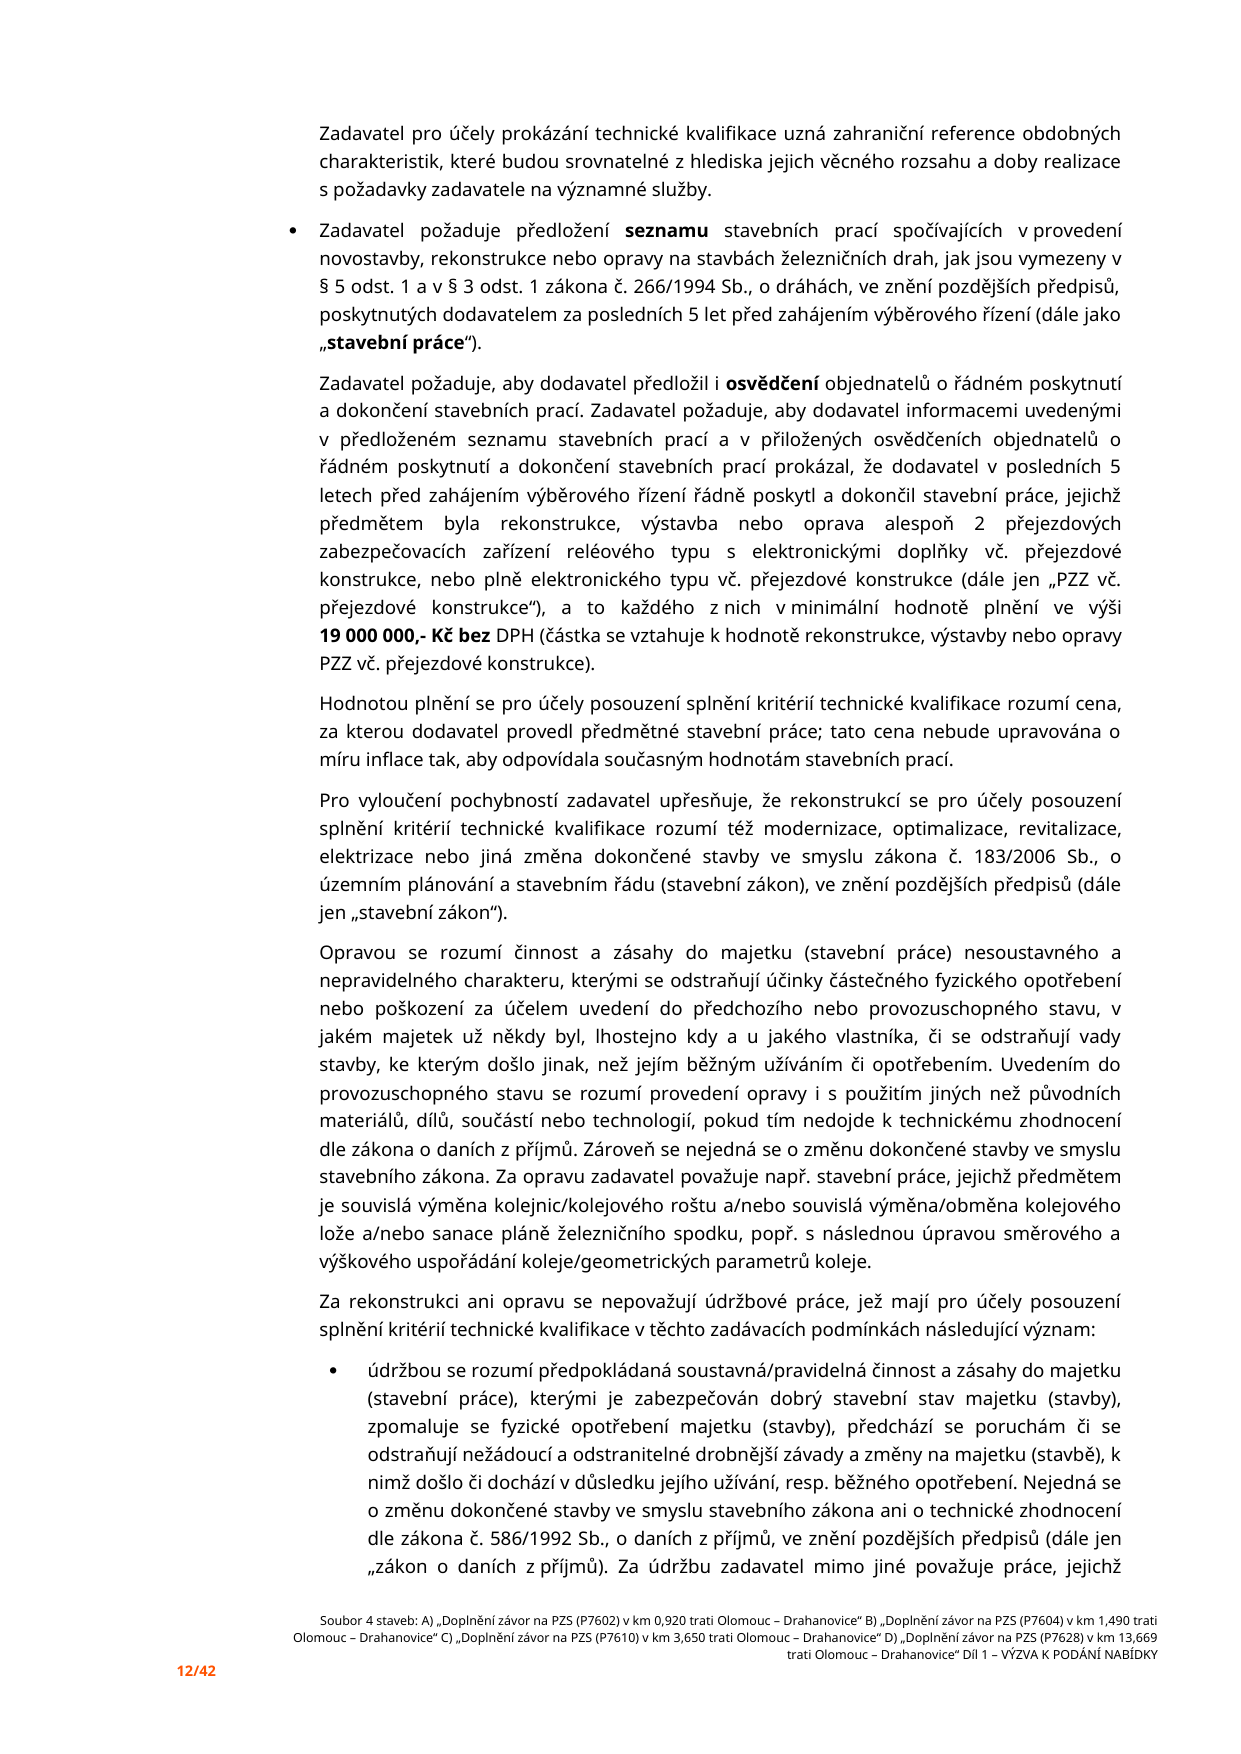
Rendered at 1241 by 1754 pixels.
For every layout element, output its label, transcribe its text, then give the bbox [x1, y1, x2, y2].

text Zadavatel pro účely prokázání technické kvalifikace uzná zahraniční reference obdobných charakteristik, které budou srovnatelné z hlediska jejich věcného rozsahu a doby realizace s požadavky zadavatele na významné služby. [319, 121, 1122, 202]
list Zadavatel požaduje předložení seznamu stavebních prací spočívajících v provedení novostavby, rekonstrukce nebo opravy na stavbách železničních drah, jak jsou vymezeny v § 5 odst. 1 a v § 3 odst. 1 zákona č. 266/1994 Sb., o dráhách, ve znění pozdějších předpisů, poskytnutých dodavatelem za posledních 5 let před zahájením výběrového řízení (dále jako „stavební práce“). [289, 217, 1122, 355]
text Opravou se rozumí činnost a zásahy do majetku (stavební práce) nesoustavného a nepravidelného charakteru, kterými se odstraňují účinky částečného fyzického opotřebení nebo poškození za účelem uvedení do předchozího nebo provozuschopného stavu, v jakém majetek už někdy byl, lhostejno kdy a u jakého vlastníka, či se odstraňují vady stavby, ke kterým došlo jinak, než jejím běžným užíváním či opotřebením. Uvedením do provozuschopného stavu se rozumí provedení opravy i s použitím jiných než původních materiálů, dílů, součástí nebo technologií, pokud tím nedojde k technickému zhodnocení dle zákona o daních z příjmů. Zároveň se nejedná se o změnu dokončené stavby ve smyslu stavebního zákona. Za opravu zadavatel považuje např. stavební práce, jejichž předmětem je souvislá výměna kolejnic/kolejového roštu a/nebo souvislá výměna/obměna kolejového lože a/nebo sanace pláně železničního spodku, popř. s následnou úpravou směrového a výškového uspořádání koleje/geometrických parametrů koleje. [319, 940, 1122, 1273]
text Pro vyloučení pochybností zadavatel upřesňuje, že rekonstrukcí se pro účely posouzení splnění kritérií technické kvalifikace rozumí též modernizace, optimalizace, revitalizace, elektrizace nebo jiná změna dokončené stavby ve smyslu zákona č. 183/2006 Sb., o územním plánování a stavebním řádu (stavební zákon), ve znění pozdějších předpisů (dále jen „stavební zákon“). [319, 787, 1122, 925]
text Zadavatel požaduje, aby dodavatel předložil i osvědčení objednatelů o řádném poskytnutí a dokončení stavebních prací. Zadavatel požaduje, aby dodavatel informacemi uvedenými v předloženém seznamu stavebních prací a v přiložených osvědčeních objednatelů o řádném poskytnutí a dokončení stavebních prací prokázal, že dodavatel v posledních 5 letech před zahájením výběrového řízení řádně poskytl a dokončil stavební práce, jejichž předmětem byla rekonstrukce, výstavba nebo oprava alespoň 2 přejezdových zabezpečovacích zařízení reléového typu s elektronickými doplňky vč. přejezdové konstrukce, nebo plně elektronického typu vč. přejezdové konstrukce (dále jen „PZZ vč. přejezdové konstrukce“), a to každého z nich v minimální hodnotě plnění ve výši 19 000 000,- Kč bez DPH (částka se vztahuje k hodnotě rekonstrukce, výstavby nebo opravy PZZ vč. přejezdové konstrukce). [319, 370, 1122, 676]
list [330, 1357, 1122, 1579]
text Hodnotou plnění se pro účely posouzení splnění kritérií technické kvalifikace rozumí cena, za kterou dodavatel provedl předmětné stavební práce; tato cena nebude upravována o míru inflace tak, aby odpovídala současným hodnotám stavebních prací. [319, 691, 1122, 772]
text Za rekonstrukci ani opravu se nepovažují údržbové práce, jež mají pro účely posouzení splnění kritérií technické kvalifikace v těchto zadávacích podmínkách následující význam: [319, 1288, 1122, 1342]
